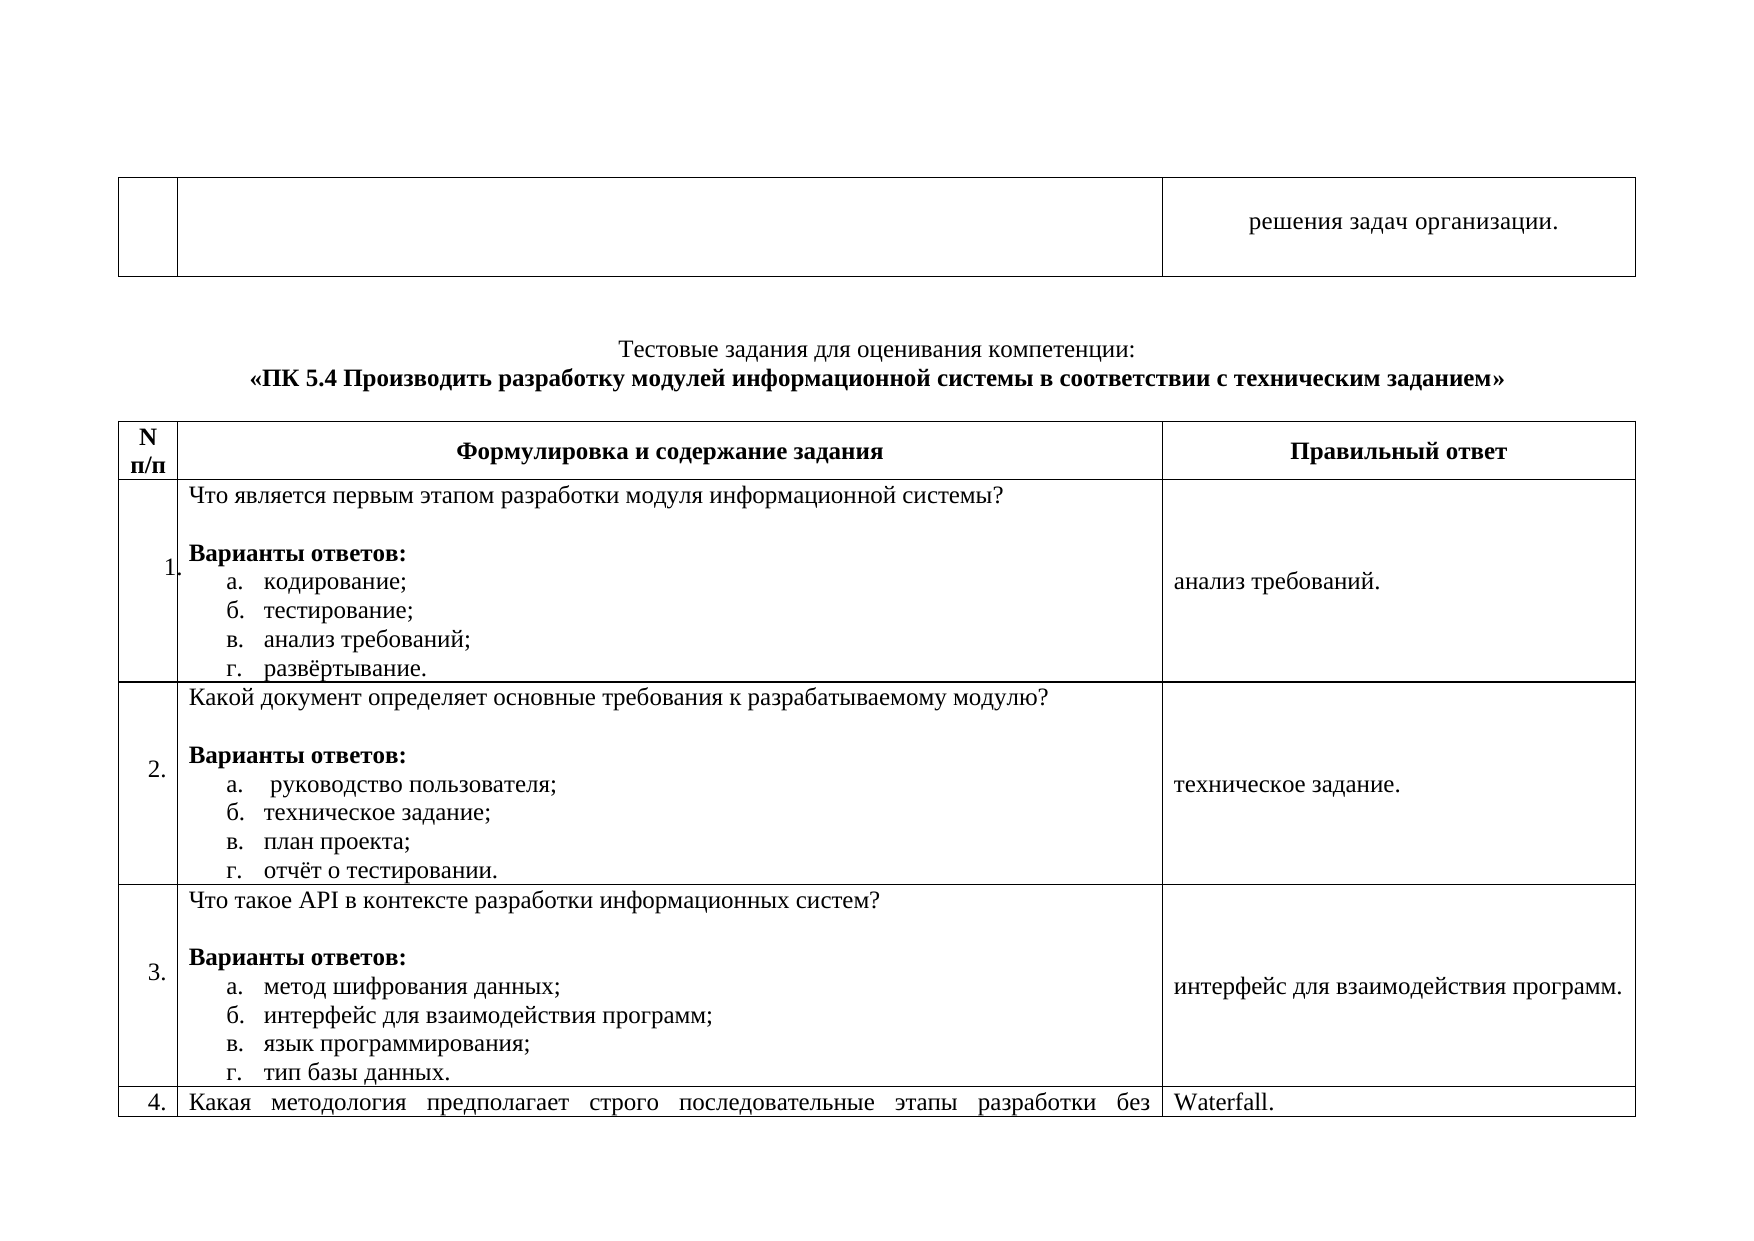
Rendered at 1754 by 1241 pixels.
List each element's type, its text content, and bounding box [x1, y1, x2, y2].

table_cell анализ требований. [1163, 480, 1635, 681]
table_cell Какой документ определяет основные требования к разрабатываемому модулю? Варианты ответов: руководство пользователя; техническое задание; план проекта; отчёт о тестировании. [178, 683, 1162, 884]
table_header Формулировка и содержание задания [178, 422, 1162, 479]
table_header N п/п [119, 422, 177, 479]
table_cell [178, 178, 1162, 276]
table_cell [178, 1087, 1162, 1116]
table_cell [119, 1087, 177, 1116]
table_cell Что является первым этапом разработки модуля информационной системы? Варианты ответов: кодирование; тестирование; анализ требований; развёртывание. [178, 480, 1162, 681]
table_cell [119, 885, 177, 1086]
table_cell техническое задание. [1163, 683, 1635, 884]
text Тестовые задания для оценивания компетенции: [118, 334, 1636, 363]
table_cell Что такое API в контексте разработки информационных систем? Варианты ответов: метод шифрования данных; интерфейс для взаимодействия программ; язык программирования; тип базы данных. [178, 885, 1162, 1086]
table_cell [119, 178, 177, 276]
text «ПК 5.4 Производить разработку модулей информационной системы в соответствии с техническим заданием» [118, 363, 1636, 392]
table_cell Waterfall. [1163, 1087, 1635, 1116]
table_cell интерфейс для взаимодействия программ. [1163, 885, 1635, 1086]
table_cell [119, 480, 177, 681]
table_cell [119, 683, 177, 884]
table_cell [1163, 178, 1635, 276]
table_header Правильный ответ [1163, 422, 1635, 479]
